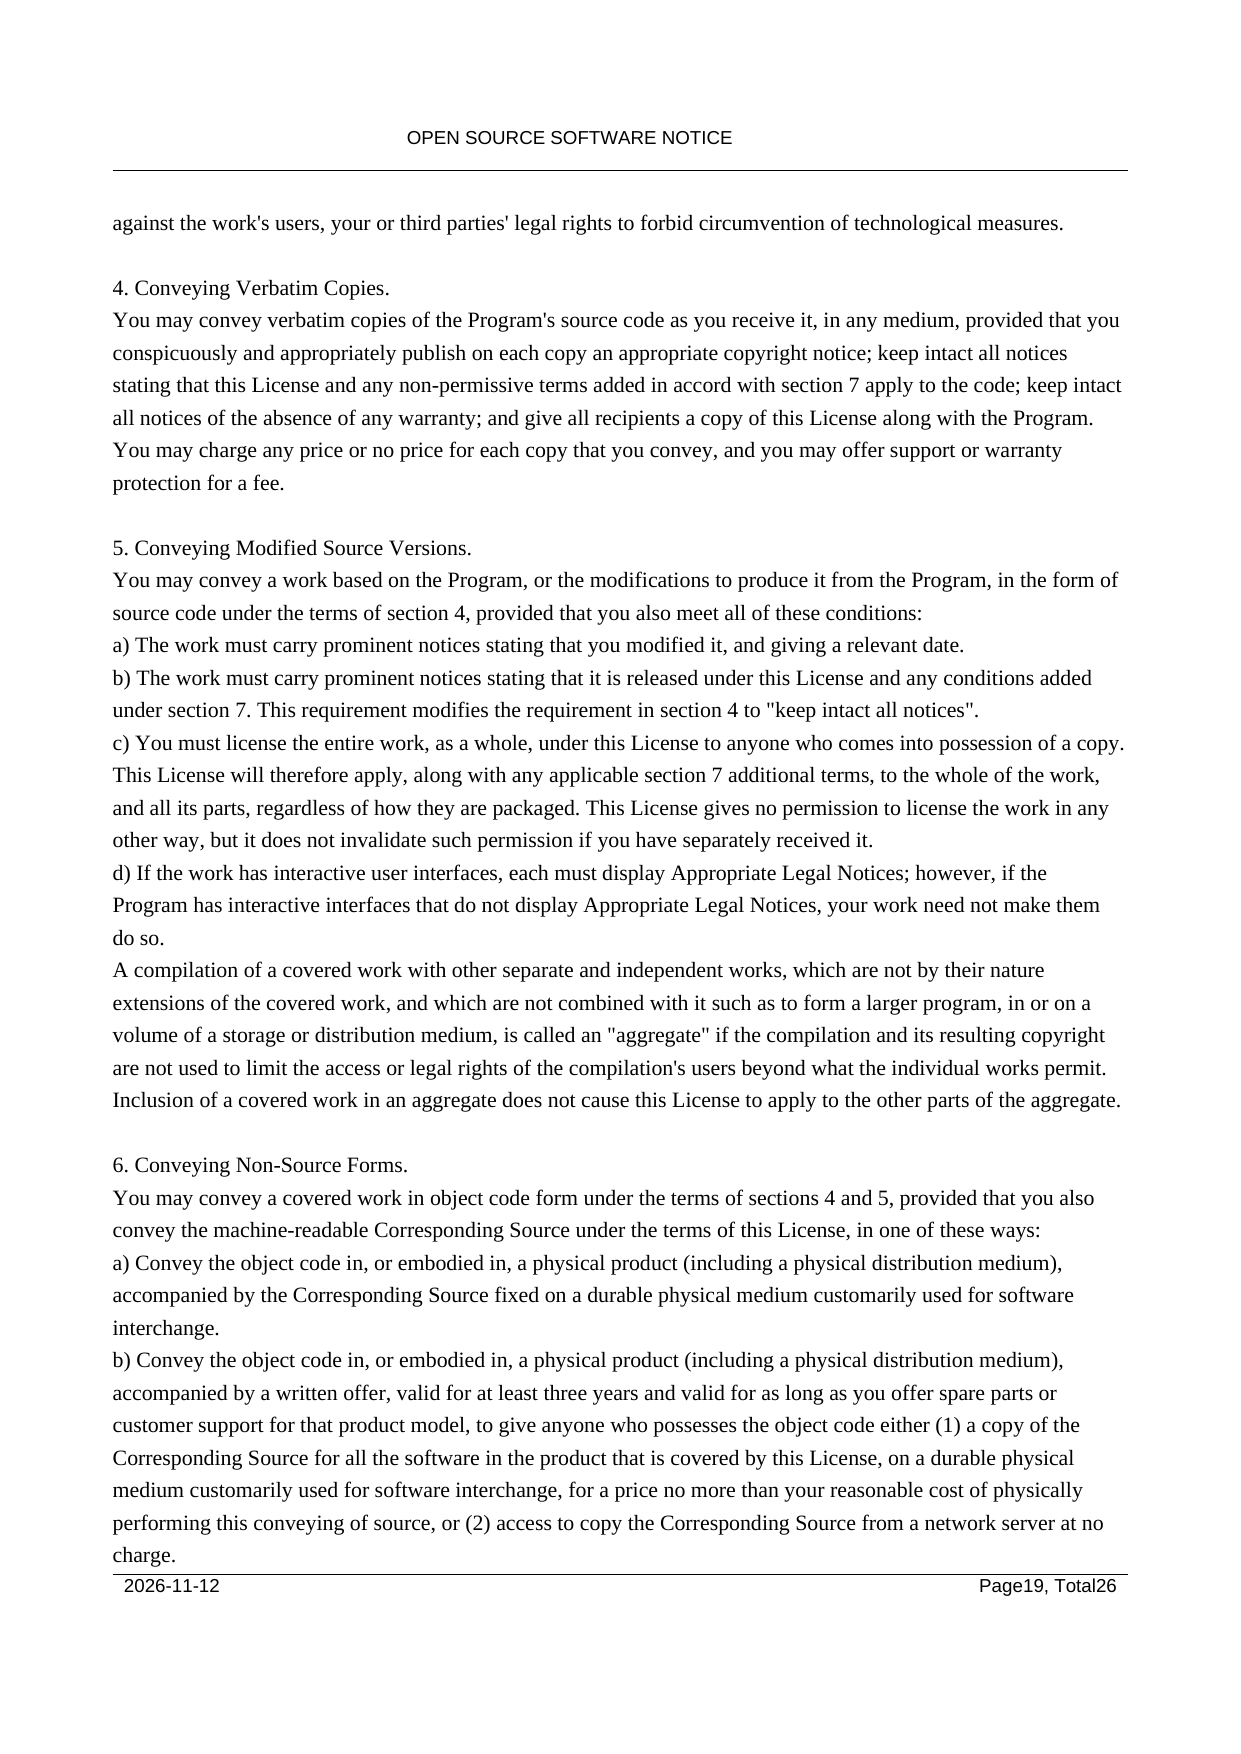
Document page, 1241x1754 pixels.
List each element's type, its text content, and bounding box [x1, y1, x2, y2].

text You may convey verbatim copies of the Program's source code as you receive it, in any medium, provided that you conspicuously and appropriately publish on each copy an appropriate copyright notice; keep intact all notices stating that this License and any non-permissive terms added in accord with section 7 apply to the code; keep intact all notices of the absence of any warranty; and give all recipients a copy of this License along with the Program. [112, 304, 1128, 434]
text a) Convey the object code in, or embodied in, a physical product (including a physical distribution medium), accompanied by the Corresponding Source fixed on a durable physical medium customarily used for software interchange. [112, 1246, 1128, 1344]
text d) If the work has interactive user interfaces, each must display Appropriate Legal Notices; however, if the Program has interactive interfaces that do not display Appropriate Legal Notices, your work need not make them do so. [112, 856, 1128, 954]
text You may charge any price or no price for each copy that you convey, and you may offer support or warranty protection for a fee. [112, 434, 1128, 499]
text You may convey a covered work in object code form under the terms of sections 4 and 5, provided that you also convey the machine-readable Corresponding Source under the terms of this License, in one of these ways: [112, 1181, 1128, 1246]
text 6. Conveying Non-Source Forms. [112, 1149, 1128, 1181]
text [112, 206, 1128, 239]
text b) Convey the object code in, or embodied in, a physical product (including a physical distribution medium), accompanied by a written offer, valid for at least three years and valid for as long as you offer spare parts or customer support for that product model, to give anyone who possesses the object code either (1) a copy of the Corresponding Source for all the software in the product that is covered by this License, on a durable physical medium customarily used for software interchange, for a price no more than your reasonable cost of physically performing this conveying of source, or (2) access to copy the Corresponding Source from a network server at no charge. [112, 1344, 1128, 1571]
text 4. Conveying Verbatim Copies. [112, 271, 1128, 304]
text b) The work must carry prominent notices stating that it is released under this License and any conditions added under section 7. This requirement modifies the requirement in section 4 to "keep intact all notices". [112, 661, 1128, 726]
text 5. Conveying Modified Source Versions. [112, 531, 1128, 564]
text c) You must license the entire work, as a whole, under this License to anyone who comes into possession of a copy. This License will therefore apply, along with any applicable section 7 additional terms, to the whole of the work, and all its parts, regardless of how they are packaged. This License gives no permission to license the work in any other way, but it does not invalidate such permission if you have separately received it. [112, 726, 1128, 856]
text a) The work must carry prominent notices stating that you modified it, and giving a relevant date. [112, 629, 1128, 661]
text A compilation of a covered work with other separate and independent works, which are not by their nature extensions of the covered work, and which are not combined with it such as to form a larger program, in or on a volume of a storage or distribution medium, is called an "aggregate" if the compilation and its resulting copyright are not used to limit the access or legal rights of the compilation's users beyond what the individual works permit. Inclusion of a covered work in an aggregate does not cause this License to apply to the other parts of the aggregate. [112, 954, 1128, 1116]
text You may convey a work based on the Program, or the modifications to produce it from the Program, in the form of source code under the terms of section 4, provided that you also meet all of these conditions: [112, 564, 1128, 629]
